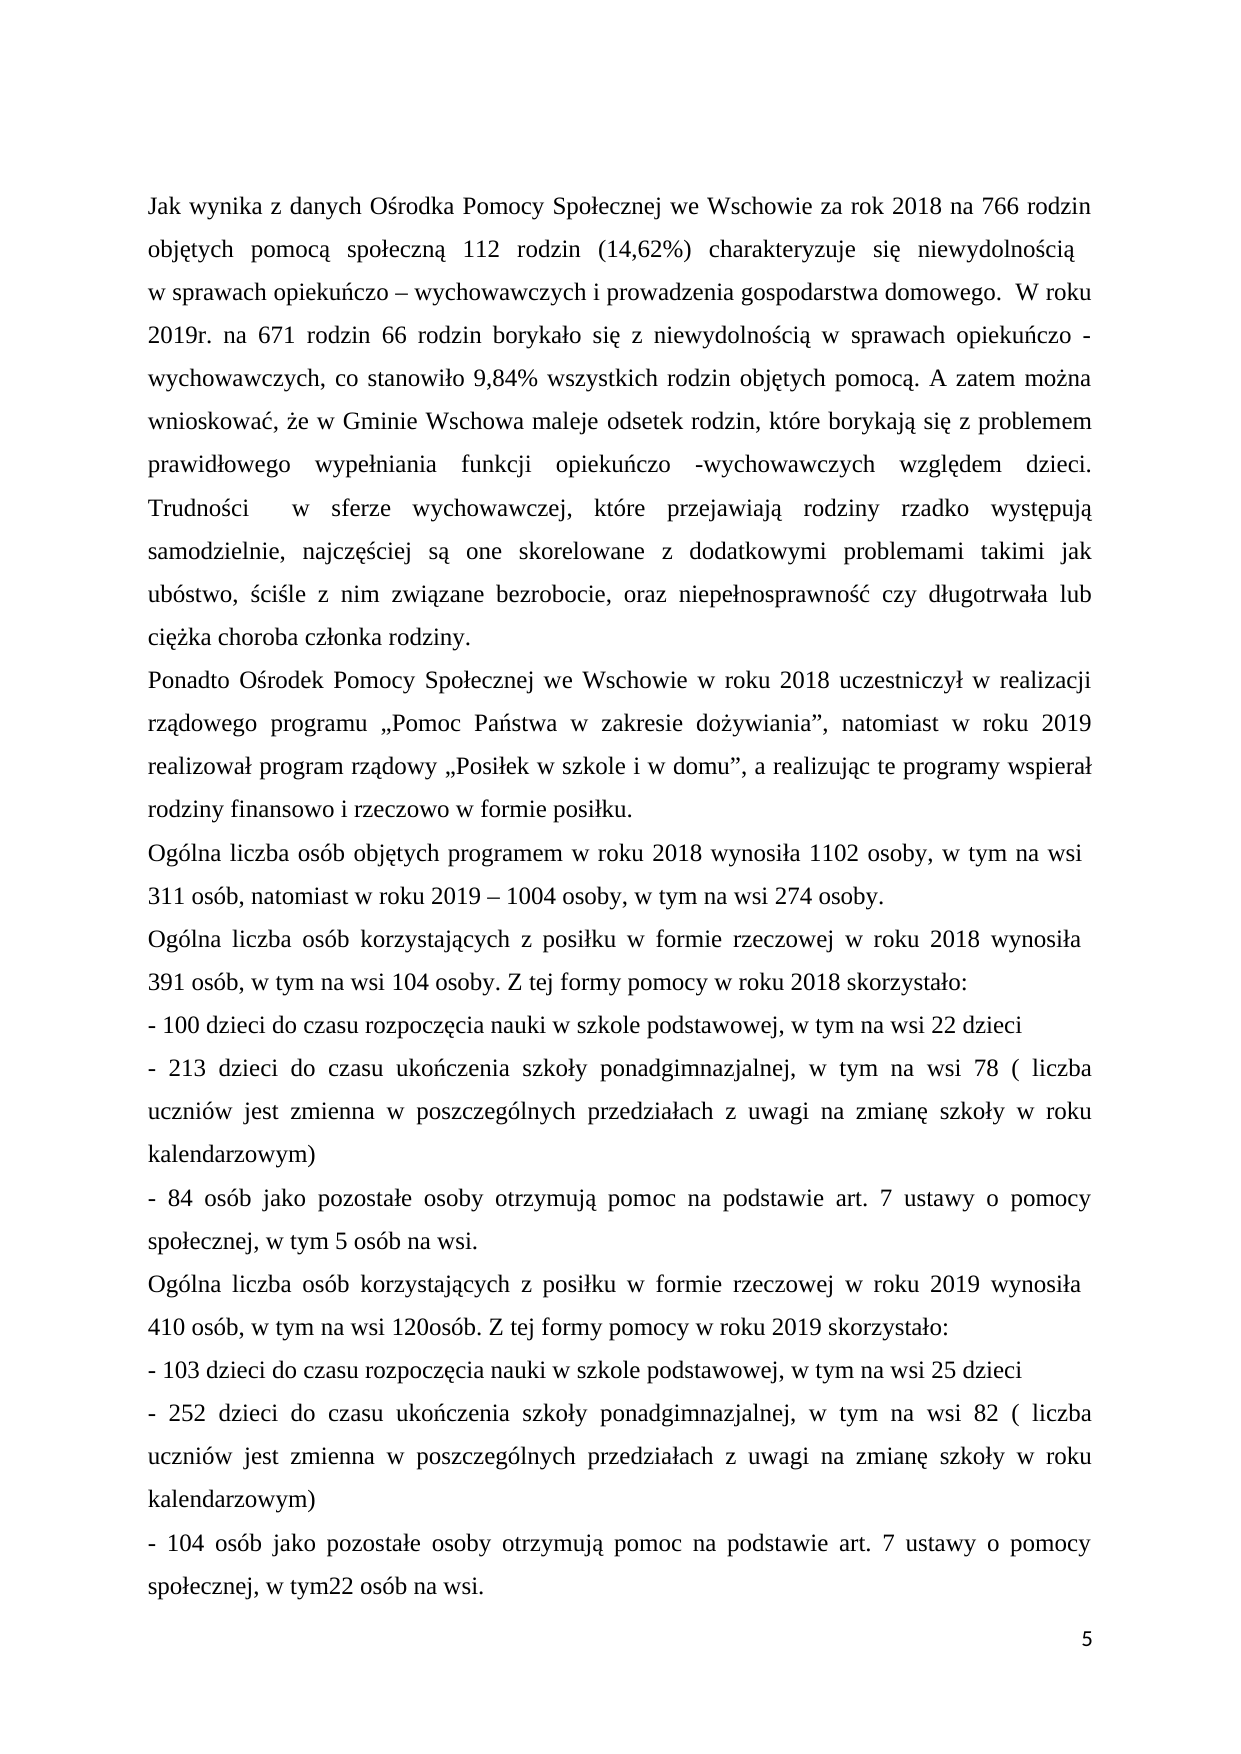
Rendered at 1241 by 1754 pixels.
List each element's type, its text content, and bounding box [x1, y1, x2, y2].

text - 104 osób jako pozostałe osoby otrzymują pomoc na podstawie art. 7 ustawy o pomocy społecznej, w tym22 osób na wsi. [148, 1528, 1093, 1599]
text - 84 osób jako pozostałe osoby otrzymują pomoc na podstawie art. 7 ustawy o pomocy społecznej, w tym 5 osób na wsi. Ogólna liczba osób korzystających z posiłku w formie rzeczowej w roku 2019 wynosiła 410 osób, w tym na wsi 120osób. Z tej formy pomocy w roku 2019 skorzystało: [148, 1183, 1093, 1341]
text - 213 dzieci do czasu ukończenia szkoły ponadgimnazjalnej, w tym na wsi 78 ( liczba uczniów jest zmienna w poszczególnych przedziałach z uwagi na zmianę szkoły w roku kalendarzowym) [148, 1053, 1093, 1168]
text Jak wynika z danych Ośrodka Pomocy Społecznej we Wschowie za rok 2018 na 766 rodzin objętych pomocą społeczną 112 rodzin (14,62%) charakteryzuje się niewydolnością w sprawach opiekuńczo – wychowawczych i prowadzenia gospodarstwa domowego. W roku 2019r. na 671 rodzin 66 rodzin borykało się z niewydolnością w sprawach opiekuńczo -wychowawczych, co stanowiło 9,84% wszystkich rodzin objętych pomocą. A zatem można wnioskować, że w Gminie Wschowa maleje odsetek rodzin, które borykają się z problemem prawidłowego wypełniania funkcji opiekuńczo -wychowawczych względem dzieci. Trudności w sferze wychowawczej, które przejawiają rodziny rzadko występują samodzielnie, najczęściej są one skorelowane z dodatkowymi problemami takimi jak ubóstwo, ściśle z nim związane bezrobocie, oraz niepełnosprawność czy długotrwała lub ciężka choroba członka rodziny. [148, 191, 1093, 651]
text - 252 dzieci do czasu ukończenia szkoły ponadgimnazjalnej, w tym na wsi 82 ( liczba uczniów jest zmienna w poszczególnych przedziałach z uwagi na zmianę szkoły w roku kalendarzowym) [148, 1398, 1093, 1513]
text Ogólna liczba osób objętych programem w roku 2018 wynosiła 1102 osoby, w tym na wsi 311 osób, natomiast w roku 2019 – 1004 osoby, w tym na wsi 274 osoby. Ogólna liczba osób korzystających z posiłku w formie rzeczowej w roku 2018 wynosiła 391 osób, w tym na wsi 104 osoby. Z tej formy pomocy w roku 2018 skorzystało: [148, 838, 1093, 996]
text - 103 dzieci do czasu rozpoczęcia nauki w szkole podstawowej, w tym na wsi 25 dzieci [148, 1355, 1093, 1384]
text Ponadto Ośrodek Pomocy Społecznej we Wschowie w roku 2018 uczestniczył w realizacji rządowego programu „Pomoc Państwa w zakresie dożywiania”, natomiast w roku 2019 realizował program rządowy „Posiłek w szkole i w domu”, a realizując te programy wspierał rodziny finansowo i rzeczowo w formie posiłku. [148, 665, 1093, 823]
text - 100 dzieci do czasu rozpoczęcia nauki w szkole podstawowej, w tym na wsi 22 dzieci [148, 1010, 1093, 1039]
